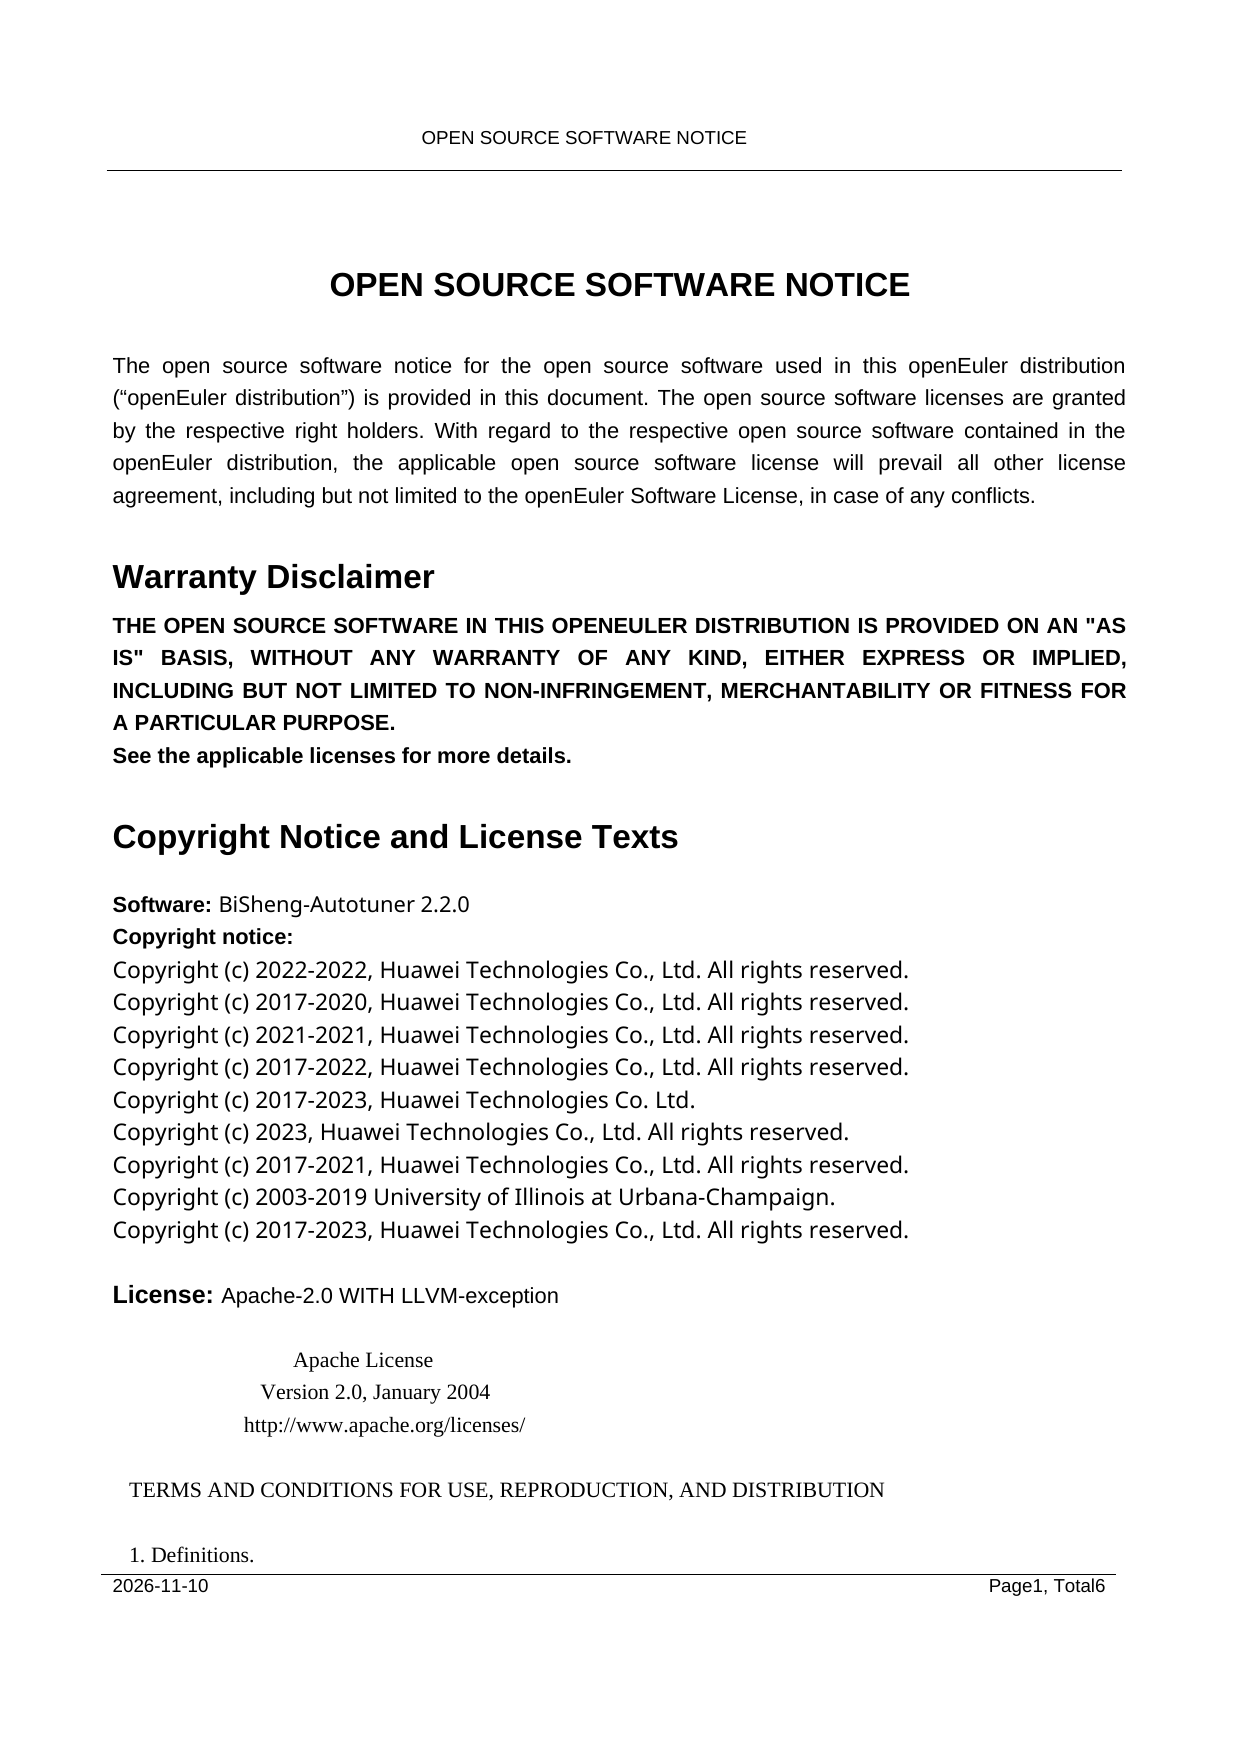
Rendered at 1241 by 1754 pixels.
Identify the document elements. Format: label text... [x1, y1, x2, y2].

text THE OPEN SOURCE SOFTWARE IN THIS OPENEULER DISTRIBUTION IS PROVIDED ON AN "AS IS" BASIS, WITHOUT ANY WARRANTY OF ANY KIND, EITHER EXPRESS OR IMPLIED, INCLUDING BUT NOT LIMITED TO NON-INFRINGEMENT, MERCHANTABILITY OR FITNESS FOR A PARTICULAR PURPOSE. See the applicable licenses for more details. [112, 609, 1128, 771]
text Copyright (c) 2022-2022, Huawei Technologies Co., Ltd. All rights reserved. Copyright (c) 2017-2020, Huawei Technologies Co., Ltd. All rights reserved. Copyright (c) 2021-2021, Huawei Technologies Co., Ltd. All rights reserved. Copyright (c) 2017-2022, Huawei Technologies Co., Ltd. All rights reserved. Copyright (c) 2017-2023, Huawei Technologies Co. Ltd. Copyright (c) 2023, Huawei Technologies Co., Ltd. All rights reserved. Copyright (c) 2017-2021, Huawei Technologies Co., Ltd. All rights reserved. Copyright (c) 2003-2019 University of Illinois at Urbana-Champaign. Copyright (c) 2017-2023, Huawei Technologies Co., Ltd. All rights reserved. [112, 953, 1128, 1278]
text Copyright Notice and License Texts [112, 804, 1128, 869]
text The open source software notice for the open source software used in this openEuler distribution (“openEuler distribution”) is provided in this document. The open source software licenses are granted by the respective right holders. With regard to the respective open source software contained in the openEuler distribution, the applicable open source software license will prevail all other license agreement, including but not limited to the openEuler Software License, in case of any conflicts. [112, 349, 1128, 511]
text OPEN SOURCE SOFTWARE NOTICE [112, 251, 1128, 316]
text Warranty Disclaimer [112, 544, 1128, 609]
text Software: BiSheng-Autotuner 2.2.0 [112, 888, 1128, 921]
text License: Apache-2.0 WITH LLVM-exception [112, 1278, 1128, 1311]
text Copyright notice: [112, 921, 1128, 953]
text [112, 1311, 1128, 1571]
